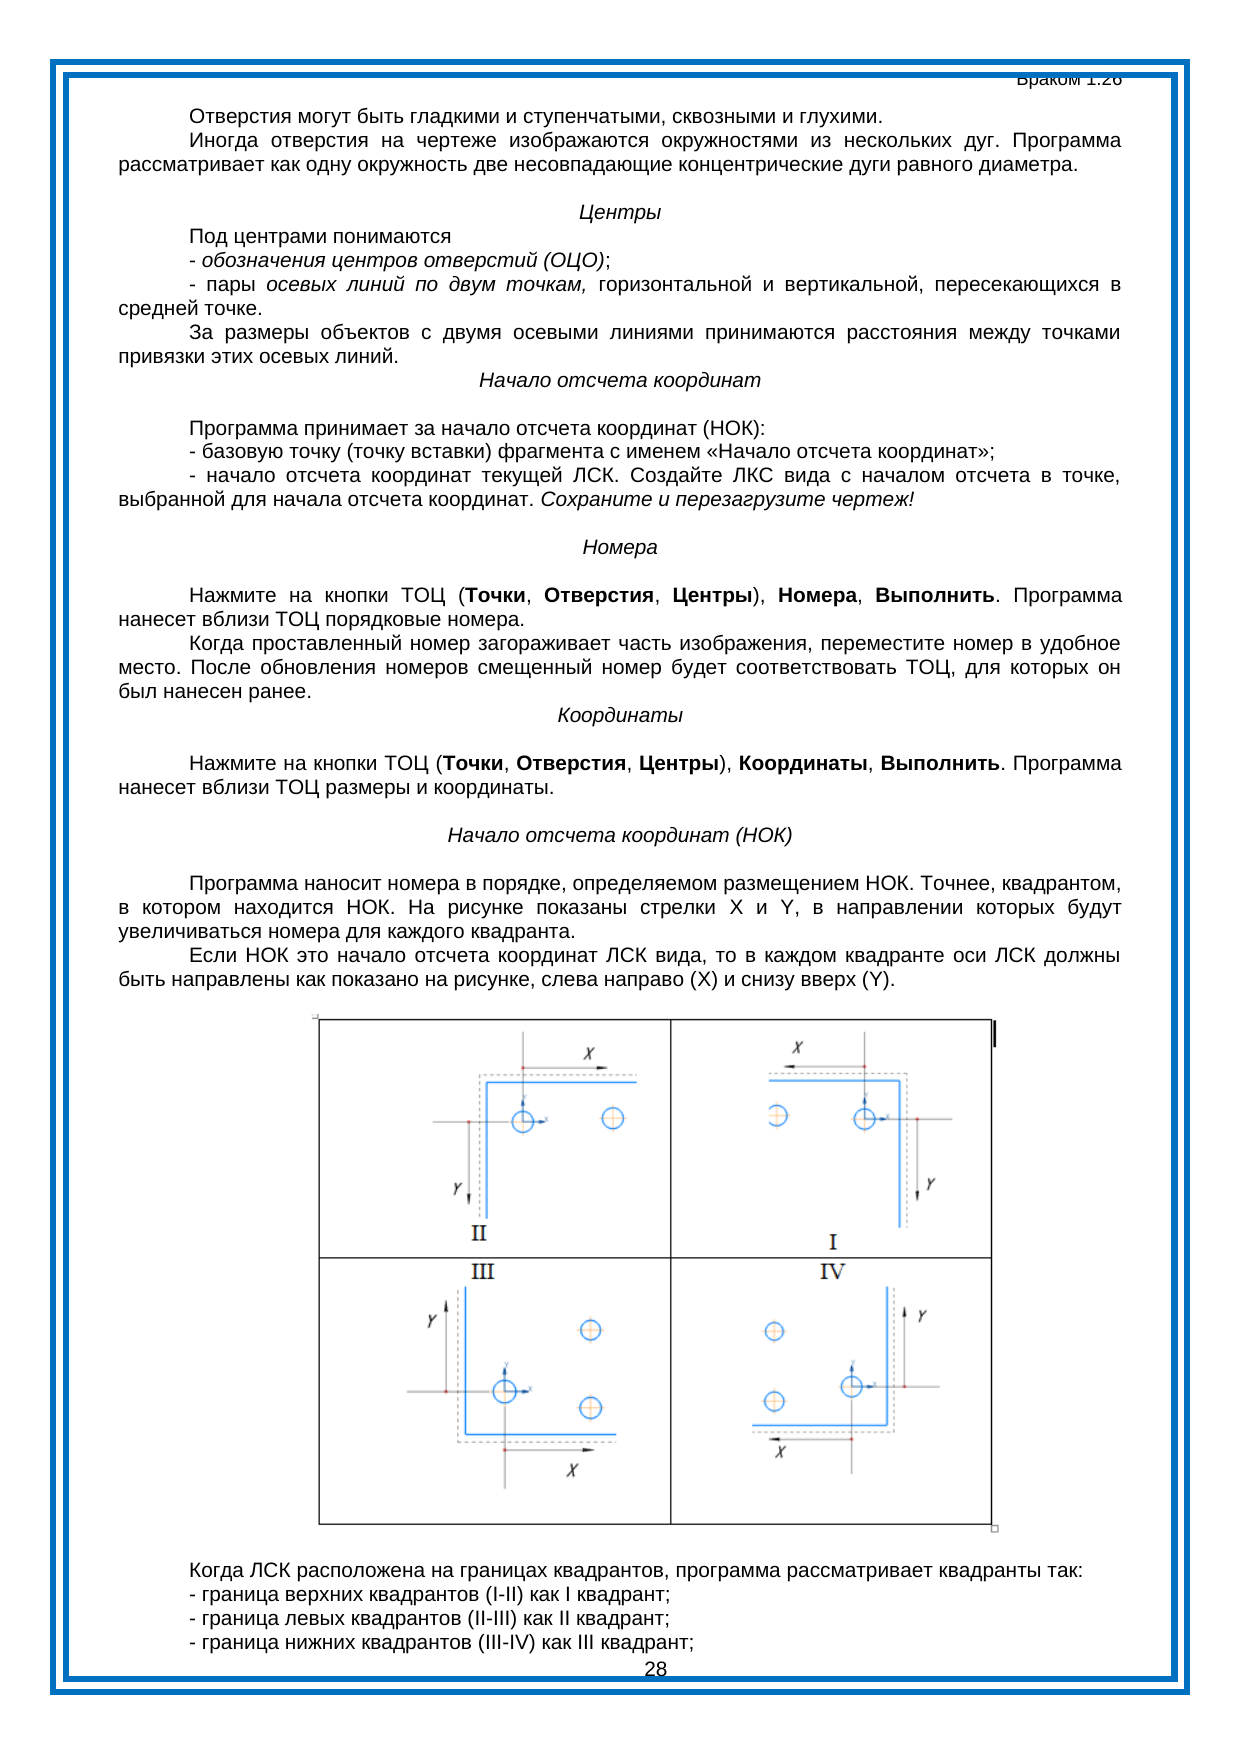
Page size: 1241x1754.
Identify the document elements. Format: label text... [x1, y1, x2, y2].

text Номера [118, 535, 1122, 559]
text Когда ЛСК расположена на границах квадрантов, программа рассматривает квадранты так: [118, 1558, 1122, 1582]
text Центры [118, 200, 1122, 224]
text Отверстия могут быть гладкими и ступенчатыми, сквозными и глухими. [118, 104, 1122, 128]
text - граница верхних квадрантов (I-II) как I квадрант; [118, 1582, 1122, 1606]
text Начало отсчета координат (НОК) [118, 823, 1122, 847]
text Под центрами понимаются [118, 224, 1122, 248]
text Нажмите на кнопки ТОЦ (Точки, Отверстия, Центры), Номера, Выполнить. Программа нанесет вблизи ТОЦ порядковые номера. [118, 583, 1122, 631]
picture [311, 1014, 1000, 1534]
text Иногда отверстия на чертеже изображаются окружностями из нескольких дуг. Программа рассматривает как одну окружность две несовпадающие концентрические дуги равного диаметра. [118, 128, 1122, 176]
text Начало отсчета координат [118, 367, 1122, 391]
text Программа принимает за начало отсчета координат (НОК): [118, 415, 1122, 439]
text - граница нижних квадрантов (III-IV) как III квадрант; [118, 1630, 1122, 1654]
text Когда проставленный номер загораживает часть изображения, переместите номер в удобное место. После обновления номеров смещенный номер будет соответствовать ТОЦ, для которых он был нанесен ранее. [118, 631, 1122, 703]
text Если НОК это начало отсчета координат ЛСК вида, то в каждом квадранте оси ЛСК должны быть направлены как показано на рисунке, слева направо (X) и снизу вверх (Y). [118, 942, 1122, 990]
text Программа наносит номера в порядке, определяемом размещением НОК. Точнее, квадрантом, в котором находится НОК. На рисунке показаны стрелки X и Y, в направлении которых будут увеличиваться номера для каждого квадранта. [118, 871, 1122, 942]
text - базовую точку (точку вставки) фрагмента с именем «Начало отсчета координат»; [118, 439, 1122, 463]
text - начало отсчета координат текущей ЛСК. Создайте ЛКС вида с началом отсчета в точке, выбранной для начала отсчета координат. Сохраните и перезагрузите чертеж! [118, 463, 1122, 511]
text Координаты [118, 703, 1122, 727]
text - пары осевых линий по двум точкам, горизонтальной и вертикальной, пересекающихся в средней точке. [118, 272, 1122, 319]
text Нажмите на кнопки ТОЦ (Точки, Отверстия, Центры), Координаты, Выполнить. Программа нанесет вблизи ТОЦ размеры и координаты. [118, 751, 1122, 799]
text - обозначения центров отверстий (ОЦО); [118, 248, 1122, 272]
text За размеры объектов с двумя осевыми линиями принимаются расстояния между точками привязки этих осевых линий. [118, 319, 1122, 367]
text - граница левых квадрантов (II-III) как II квадрант; [118, 1606, 1122, 1630]
